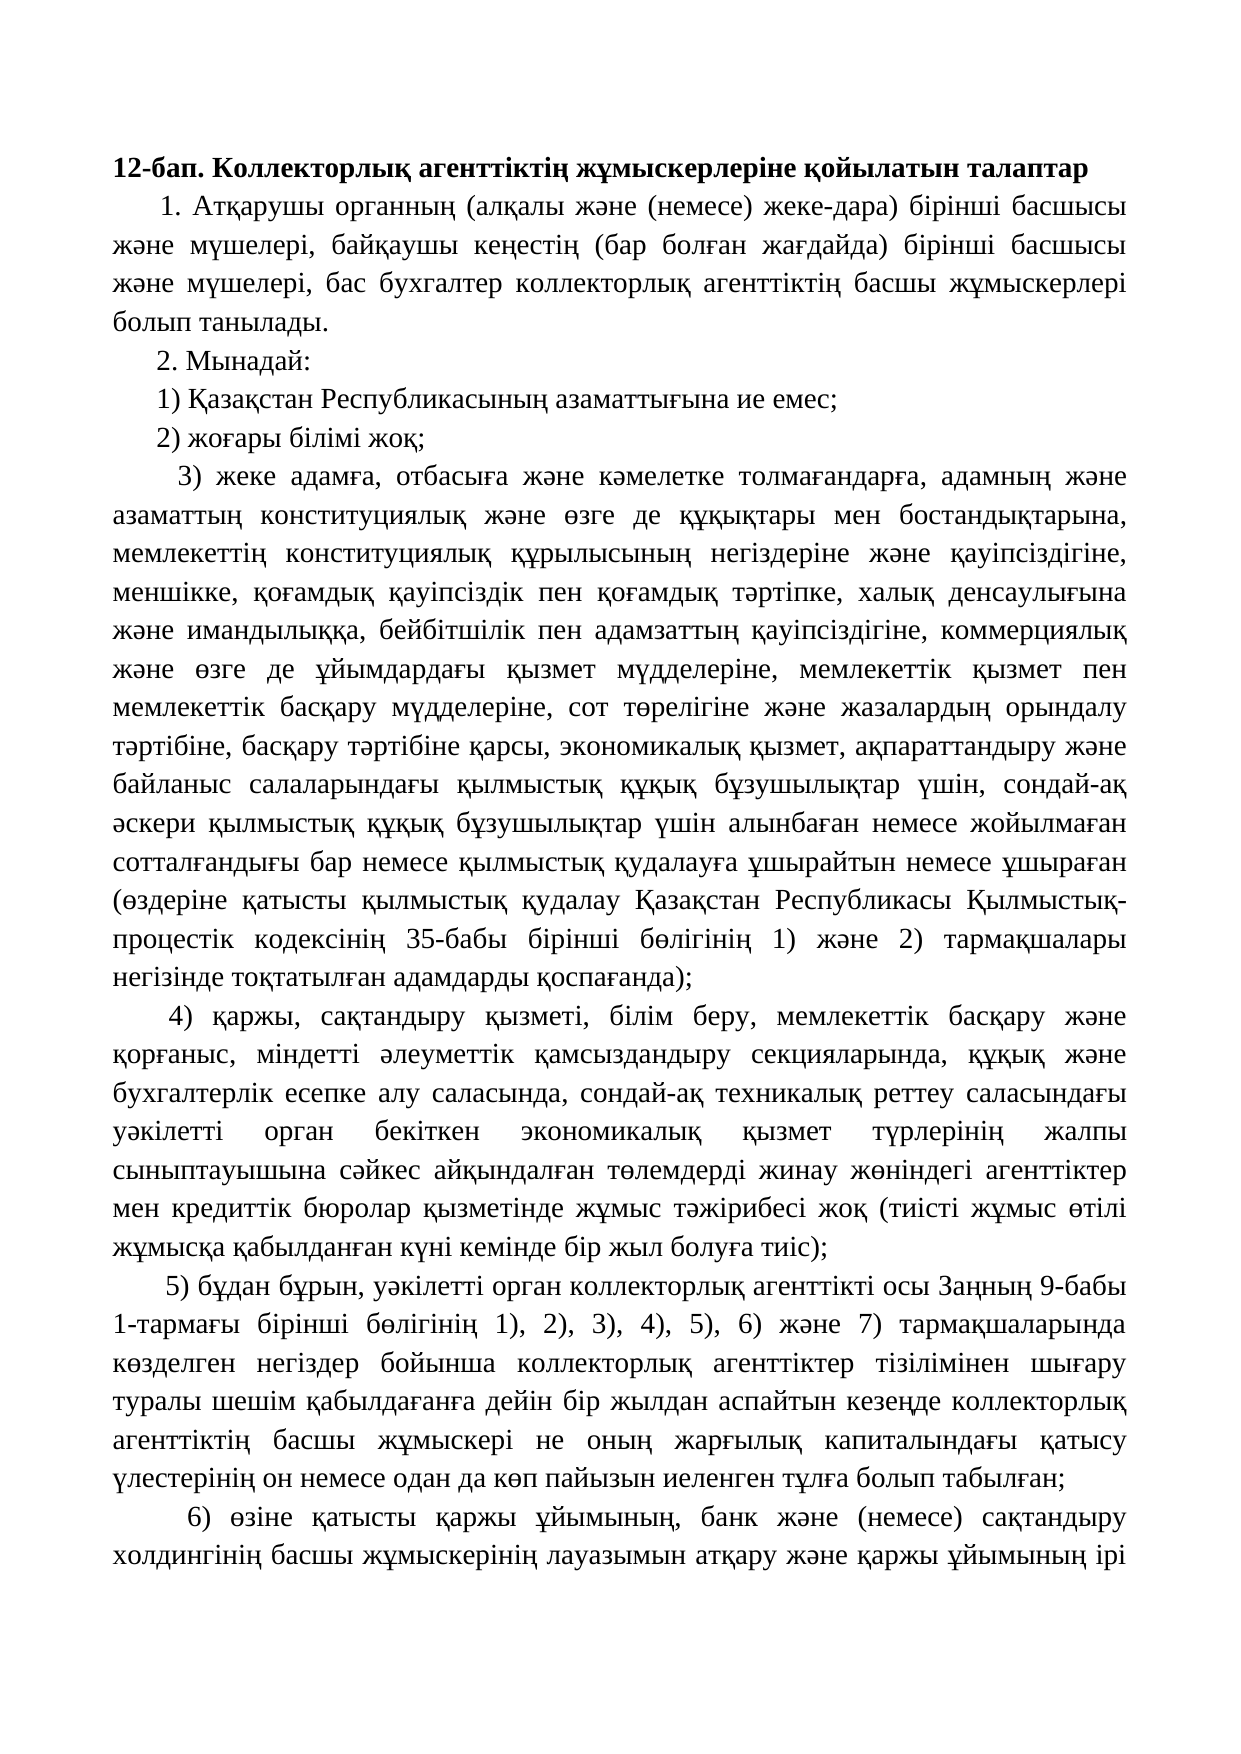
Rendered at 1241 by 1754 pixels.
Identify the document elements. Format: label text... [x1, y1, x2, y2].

text 1) Қазақстан Республикасының азаматтығына ие емес; [112, 381, 1128, 415]
text 12-бап. Коллекторлық агенттіктің жұмыскерлеріне қойылатын талаптар [112, 150, 1128, 183]
text 5) бұдан бұрын, уәкілетті орган коллекторлық агенттікті осы Заңның 9-бабы 1-тармағы бірінші бөлігінің 1), 2), 3), 4), 5), 6) және 7) тармақшаларында көзделген негіздер бойынша коллекторлық агенттіктер тізілімінен шығару туралы шешім қабылдағанға дейін бір жылдан аспайтын кезеңде коллекторлық агенттіктің басшы жұмыскері не оның жарғылық капиталындағы қатысу үлестерінің он немесе одан да көп пайызын иеленген тұлға болып табылған; [112, 1268, 1128, 1494]
text 3) жеке адамға, отбасыға және кәмелетке толмағандарға, адамның және азаматтың конституциялық және өзге де құқықтары мен бостандықтарына, мемлекеттің конституциялық құрылысының негіздеріне және қауіпсіздігіне, меншікке, қоғамдық қауіпсіздік пен қоғамдық тәртіпке, халық денсаулығына және имандылыққа, бейбітшілік пен адамзаттың қауіпсіздігіне, коммерциялық және өзге де ұйымдардағы қызмет мүдделеріне, мемлекеттік қызмет пен мемлекеттік басқару мүдделеріне, сот төрелігіне және жазалардың орындалу тәртібіне, басқару тәртібіне қарсы, экономикалық қызмет, ақпараттандыру және байланыс салаларындағы қылмыстық құқық бұзушылықтар үшін, сондай-ақ әскери қылмыстық құқық бұзушылықтар үшін алынбаған немесе жойылмаған сотталғандығы бар немесе қылмыстық қудалауға ұшырайтын немесе ұшыраған (өздеріне қатысты қылмыстық қудалау Қазақстан Республикасы Қылмыстық-процестік кодексінің 35-бабы бірінші бөлігінің 1) және 2) тармақшалары негізінде тоқтатылған адамдарды қоспағанда); [112, 458, 1128, 993]
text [112, 1499, 1128, 1571]
text 1. Атқарушы органның (алқалы және (немесе) жеке-дара) бірінші басшысы және мүшелері, байқаушы кеңестің (бар болған жағдайда) бірінші басшысы және мүшелері, бас бухгалтер коллекторлық агенттіктің басшы жұмыскерлері болып танылады. [112, 188, 1128, 338]
text 4) қаржы, сақтандыру қызметі, білім беру, мемлекеттік басқару және қорғаныс, міндетті әлеуметтік қамсыздандыру секцияларында, құқық және бухгалтерлік есепке алу саласында, сондай-ақ техникалық реттеу саласындағы уәкілетті орган бекіткен экономикалық қызмет түрлерінің жалпы сыныптауышына сәйкес айқындалған төлемдерді жинау жөніндегі агенттіктер мен кредиттік бюролар қызметінде жұмыс тәжірибесі жоқ (тиісті жұмыс өтілі жұмысқа қабылданған күні кемінде бір жыл болуға тиіс); [112, 998, 1128, 1263]
text 2. Мынадай: [112, 343, 1128, 376]
text 2) жоғары білімі жоқ; [112, 420, 1128, 453]
